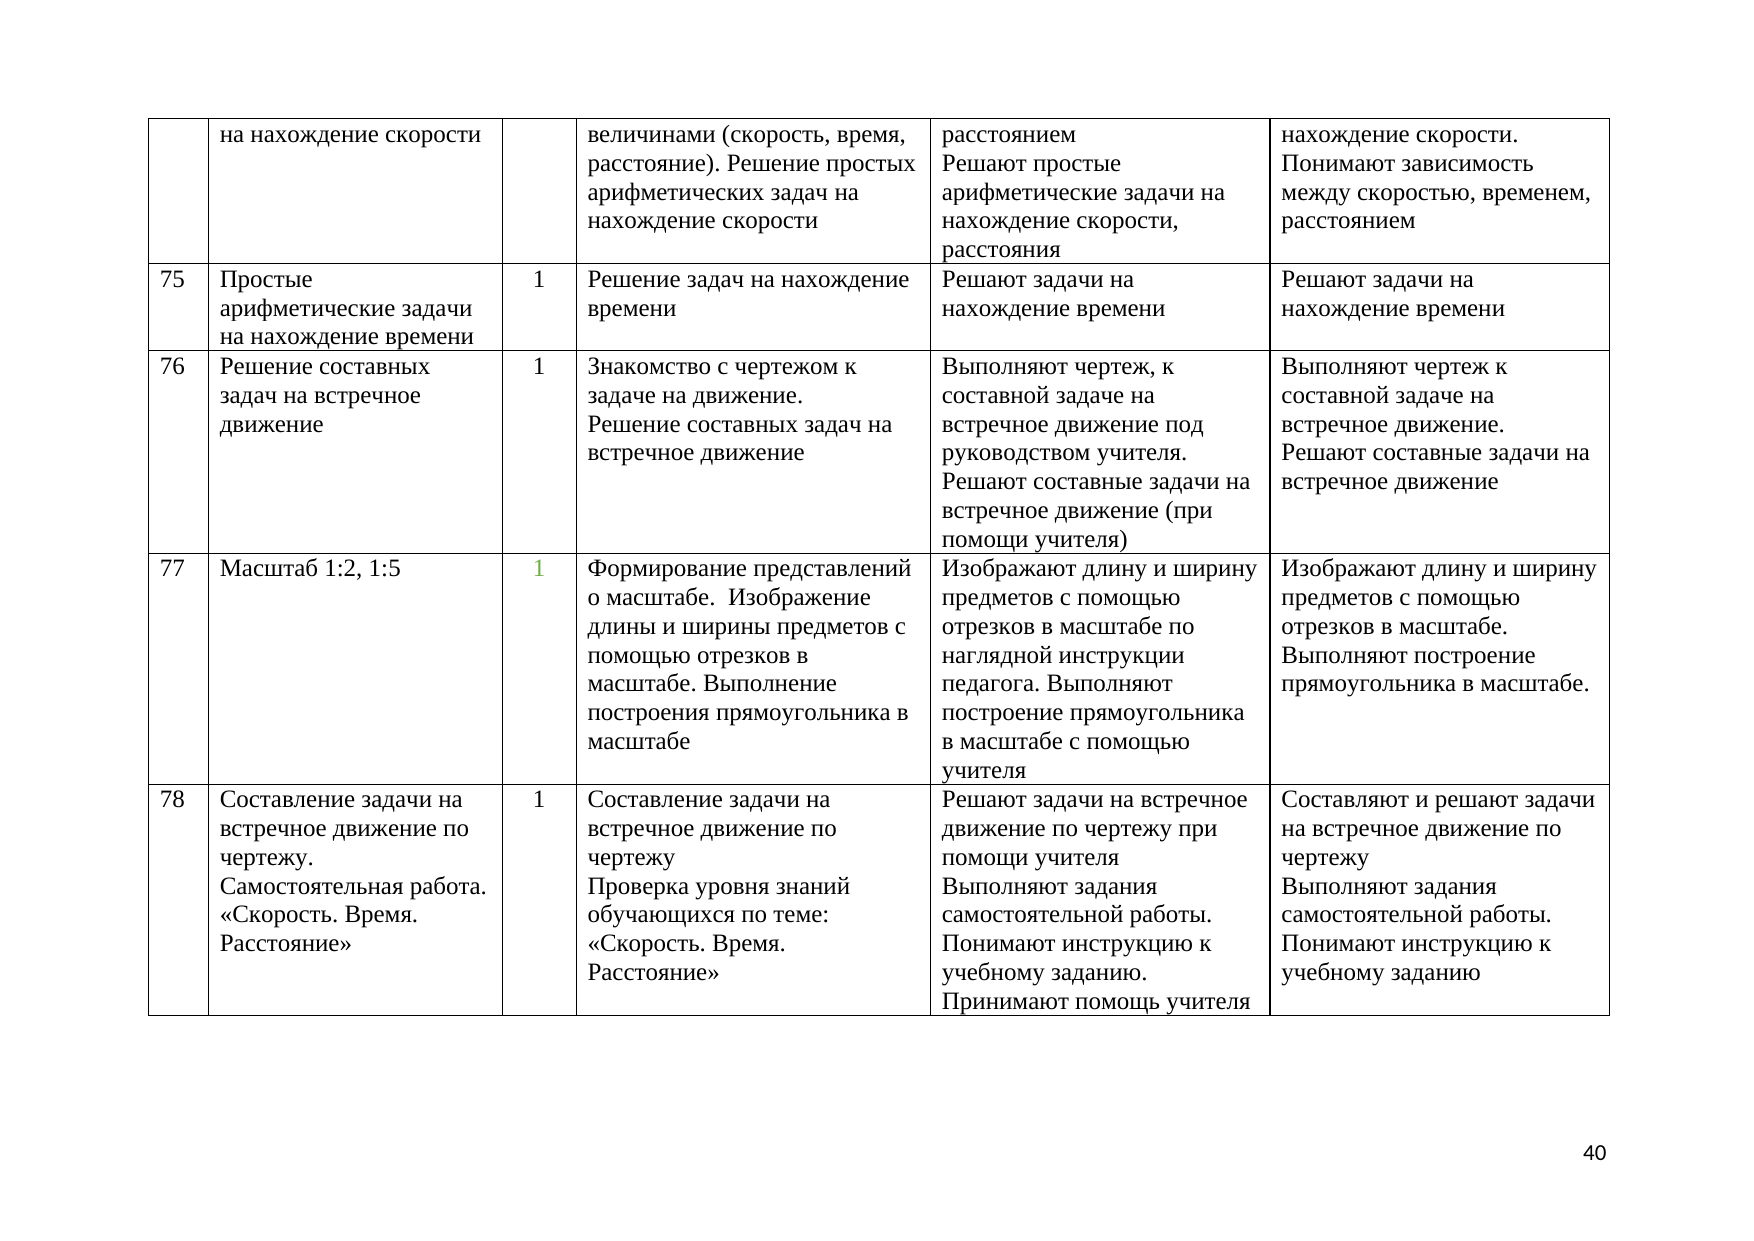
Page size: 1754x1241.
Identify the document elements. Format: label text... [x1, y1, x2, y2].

table_cell Решение задач на нахождение времени [577, 264, 930, 350]
table_cell Решают задачи на нахождение времени [931, 264, 1269, 350]
table_cell 77 [149, 554, 208, 783]
table_cell Составление задачи на встречное движение по чертежу. Самостоятельная работа. «Скорость. Время. Расстояние» [209, 785, 502, 1014]
table_cell Составляют и решают задачи на встречное движение по чертежу Выполняют задания самостоятельной работы. Понимают инструкцию к учебному заданию [1271, 785, 1609, 1014]
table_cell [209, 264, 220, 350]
table_cell 1 [503, 554, 576, 783]
table_cell 76 [149, 351, 208, 552]
table_cell Составление задачи на встречное движение по чертежу Проверка уровня знаний обучающихся по теме: «Скорость. Время. Расстояние» [577, 785, 930, 1014]
table_cell 1 [503, 351, 576, 552]
table_cell Простые арифметические задачи на нахождение времени [312, 264, 502, 350]
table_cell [931, 119, 1269, 263]
table_cell Изображают длину и ширину предметов с помощью отрезков в масштабе по наглядной инструкции педагога. Выполняют построение прямоугольника в масштабе с помощью учителя [931, 554, 1269, 783]
table_cell Знакомство с чертежом к задаче на движение. Решение составных задач на встречное движение [577, 351, 930, 552]
table_cell Формирование представлений о масштабе. Изображение длины и ширины предметов с помощью отрезков в масштабе. Выполнение построения прямоугольника в масштабе [577, 554, 930, 783]
table_cell 75 [149, 264, 208, 350]
table_cell 78 [149, 785, 208, 1014]
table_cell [209, 119, 502, 263]
table_cell Решение составных задач на встречное движение [209, 351, 502, 552]
table_cell 1 [503, 264, 576, 350]
table_cell Решают задачи на встречное движение по чертежу при помощи учителя Выполняют задания самостоятельной работы. Понимают инструкцию к учебному заданию. Принимают помощь учителя [931, 785, 1269, 1014]
table_cell Выполняют чертеж, к составной задаче на встречное движение под руководством учителя. Решают составные задачи на встречное движение (при помощи учителя) [931, 351, 1269, 552]
table_cell Масштаб 1:2, 1:5 [209, 554, 502, 783]
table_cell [1271, 119, 1609, 263]
table_cell Выполняют чертеж к составной задаче на встречное движение. Решают составные задачи на встречное движение [1271, 351, 1609, 552]
table_cell 1 [503, 119, 576, 263]
table_cell 74 [149, 119, 208, 263]
table_cell Изображают длину и ширину предметов с помощью отрезков в масштабе. Выполняют построение прямоугольника в масштабе. [1271, 554, 1609, 783]
table_cell Решают задачи на нахождение времени [1271, 264, 1609, 350]
table_cell 1 [503, 785, 576, 1014]
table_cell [577, 119, 930, 263]
